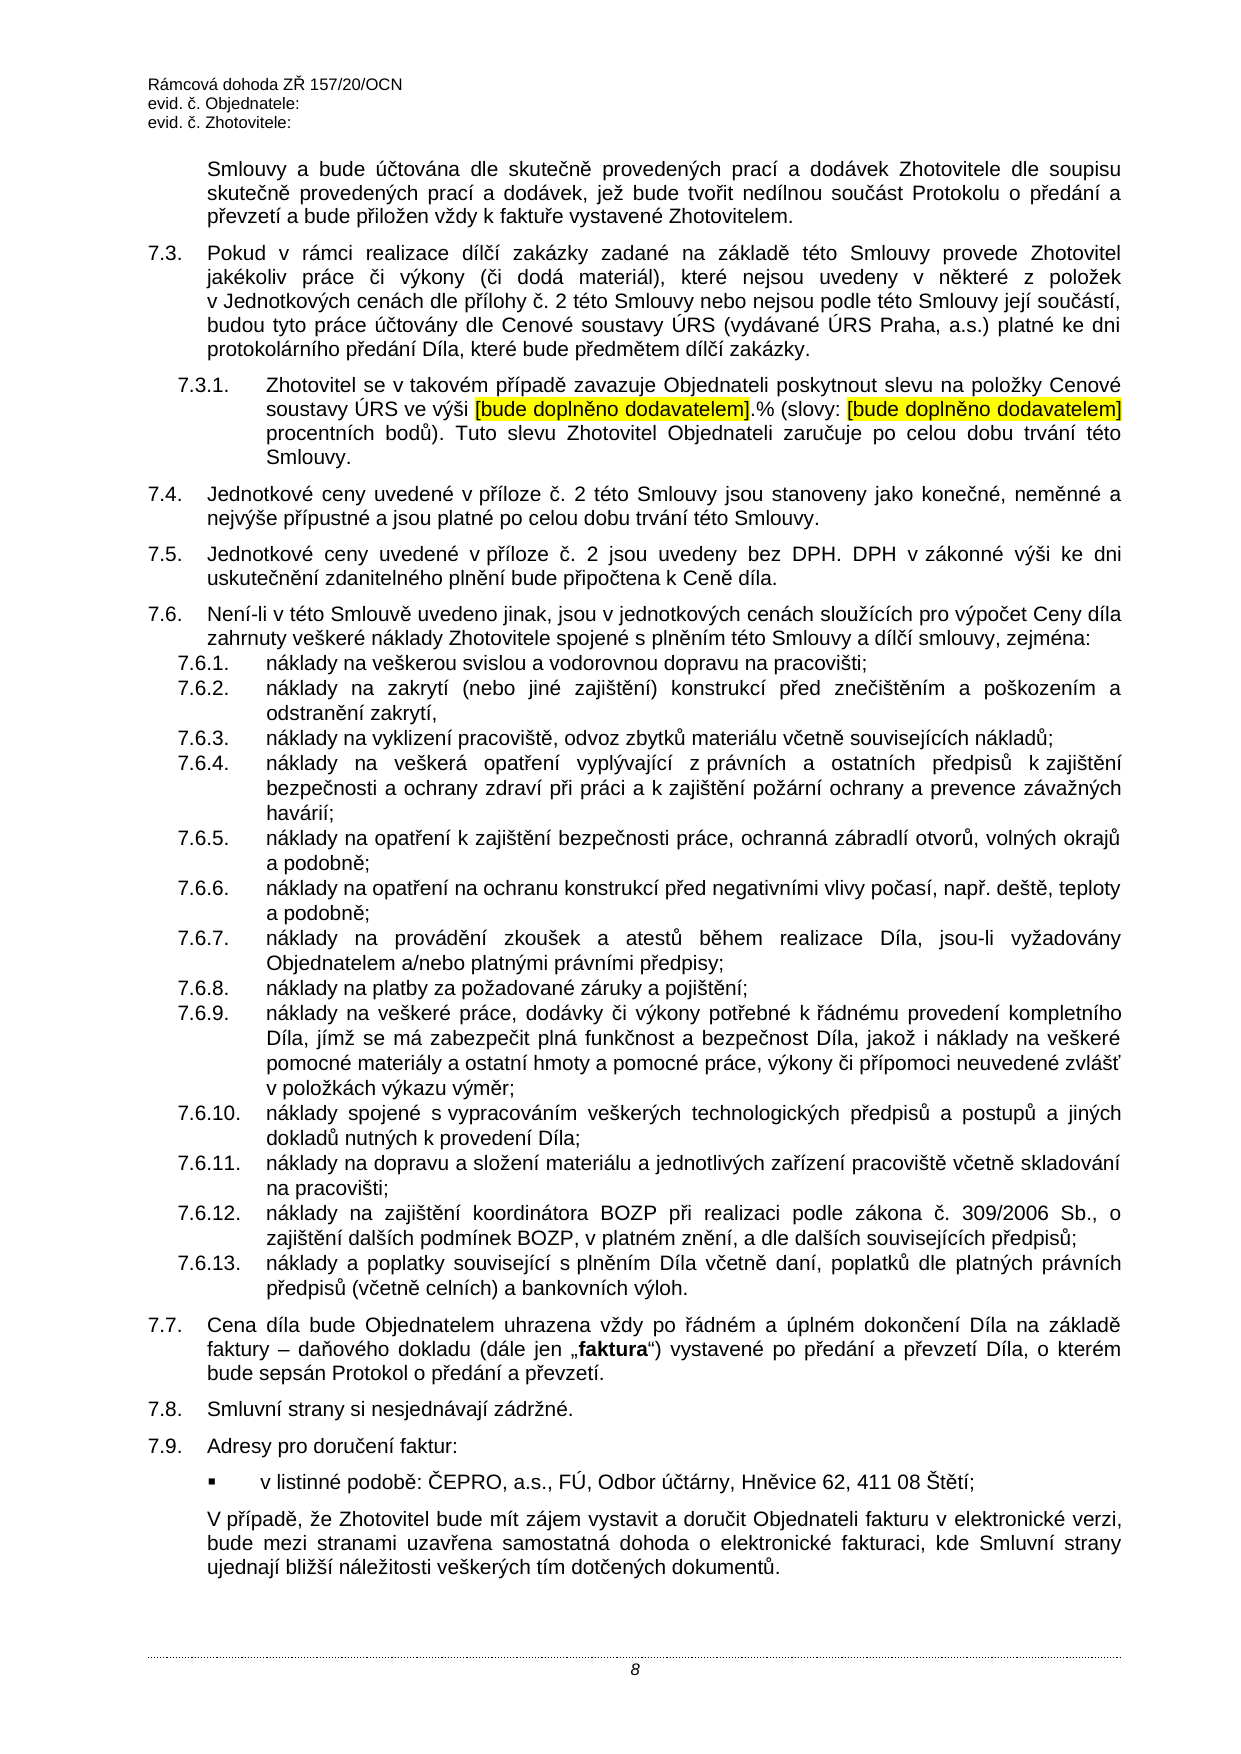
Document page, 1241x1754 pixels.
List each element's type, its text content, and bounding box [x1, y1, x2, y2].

list v listinné podobě: ČEPRO, a.s., FÚ, Odbor účtárny, Hněvice 62, 411 08 Štětí; [207, 1470, 1122, 1494]
text náklady spojené s vypracováním veškerých technologických předpisů a postupů a jiných dokladů nutných k provedení Díla; [177, 1100, 1122, 1150]
list Cena díla bude Objednatelem uhrazena vždy po řádném a úplném dokončení Díla na základě faktury – daňového dokladu (dále jen „faktura“) vystavené po předání a převzetí Díla, o kterém bude sepsán Protokol o předání a převzetí. [148, 1313, 1122, 1384]
text náklady na zajištění koordinátora BOZP při realizaci podle zákona č. 309/2006 Sb., o zajištění dalších podmínek BOZP, v platném znění, a dle dalších souvisejících předpisů; [177, 1200, 1122, 1250]
text Jednotkové ceny uvedené v příloze č. 2 jsou uvedeny bez DPH. DPH v zákonné výši ke dni uskutečnění zdanitelného plnění bude připočtena k Ceně díla. [148, 542, 1122, 590]
text Není-li v této Smlouvě uvedeno jinak, jsou v jednotkových cenách sloužících pro výpočet Ceny díla zahrnuty veškeré náklady Zhotovitele spojené s plněním této Smlouvy a dílčí smlouvy, zejména: [148, 602, 1122, 650]
text Jednotkové ceny uvedené v příloze č. 2 této Smlouvy jsou stanoveny jako konečné, neměnné a nejvýše přípustné a jsou platné po celou dobu trvání této Smlouvy. [148, 481, 1122, 529]
text náklady na zakrytí (nebo jiné zajištění) konstrukcí před znečištěním a poškozením a odstranění zakrytí, [177, 675, 1122, 725]
text náklady na vyklizení pracoviště, odvoz zbytků materiálu včetně souvisejících nákladů; [177, 725, 1122, 750]
text náklady na opatření na ochranu konstrukcí před negativními vlivy počasí, např. deště, teploty a podobně; [177, 875, 1122, 925]
text V případě, že Zhotovitel bude mít zájem vystavit a doručit Objednateli fakturu v elektronické verzi, bude mezi stranami uzavřena samostatná dohoda o elektronické fakturaci, kde Smluvní strany ujednají bližší náležitosti veškerých tím dotčených dokumentů. [207, 1507, 1122, 1578]
list Adresy pro doručení faktur: [148, 1433, 1122, 1457]
text náklady a poplatky související s plněním Díla včetně daní, poplatků dle platných právních předpisů (včetně celních) a bankovních výloh. [177, 1250, 1122, 1300]
text náklady na dopravu a složení materiálu a jednotlivých zařízení pracoviště včetně skladování na pracovišti; [177, 1150, 1122, 1200]
text Pokud v rámci realizace dílčí zakázky zadané na základě této Smlouvy provede Zhotovitel jakékoliv práce či výkony (či dodá materiál), které nejsou uvedeny v některé z položek v Jednotkových cenách dle přílohy č. 2 této Smlouvy nebo nejsou podle této Smlouvy její součástí, budou tyto práce účtovány dle Cenové soustavy ÚRS (vydávané ÚRS Praha, a.s.) platné ke dni protokolárního předání Díla, které bude předmětem dílčí zakázky. [148, 241, 1122, 361]
text náklady na opatření k zajištění bezpečnosti práce, ochranná zábradlí otvorů, volných okrajů a podobně; [177, 825, 1122, 875]
text Zhotovitel se v takovém případě zavazuje Objednateli poskytnout slevu na položky Cenové soustavy ÚRS ve výši [bude doplněno dodavatelem].% (slovy: [bude doplněno dodavatelem] procentních bodů). Tuto slevu Zhotovitel Objednateli zaručuje po celou dobu trvání této Smlouvy. [177, 373, 1122, 469]
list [148, 156, 1122, 228]
text náklady na veškeré práce, dodávky či výkony potřebné k řádnému provedení kompletního Díla, jímž se má zabezpečit plná funkčnost a bezpečnost Díla, jakož i náklady na veškeré pomocné materiály a ostatní hmoty a pomocné práce, výkony či přípomoci neuvedené zvlášť v položkách výkazu výměr; [177, 1000, 1122, 1100]
text náklady na veškerá opatření vyplývající z právních a ostatních předpisů k zajištění bezpečnosti a ochrany zdraví při práci a k zajištění požární ochrany a prevence závažných havárií; [177, 750, 1122, 825]
text náklady na platby za požadované záruky a pojištění; [177, 975, 1122, 1000]
text náklady na provádění zkoušek a atestů během realizace Díla, jsou-li vyžadovány Objednatelem a/nebo platnými právními předpisy; [177, 925, 1122, 975]
text náklady na veškerou svislou a vodorovnou dopravu na pracovišti; [177, 650, 1122, 675]
list Smluvní strany si nesjednávají zádržné. [148, 1397, 1122, 1421]
